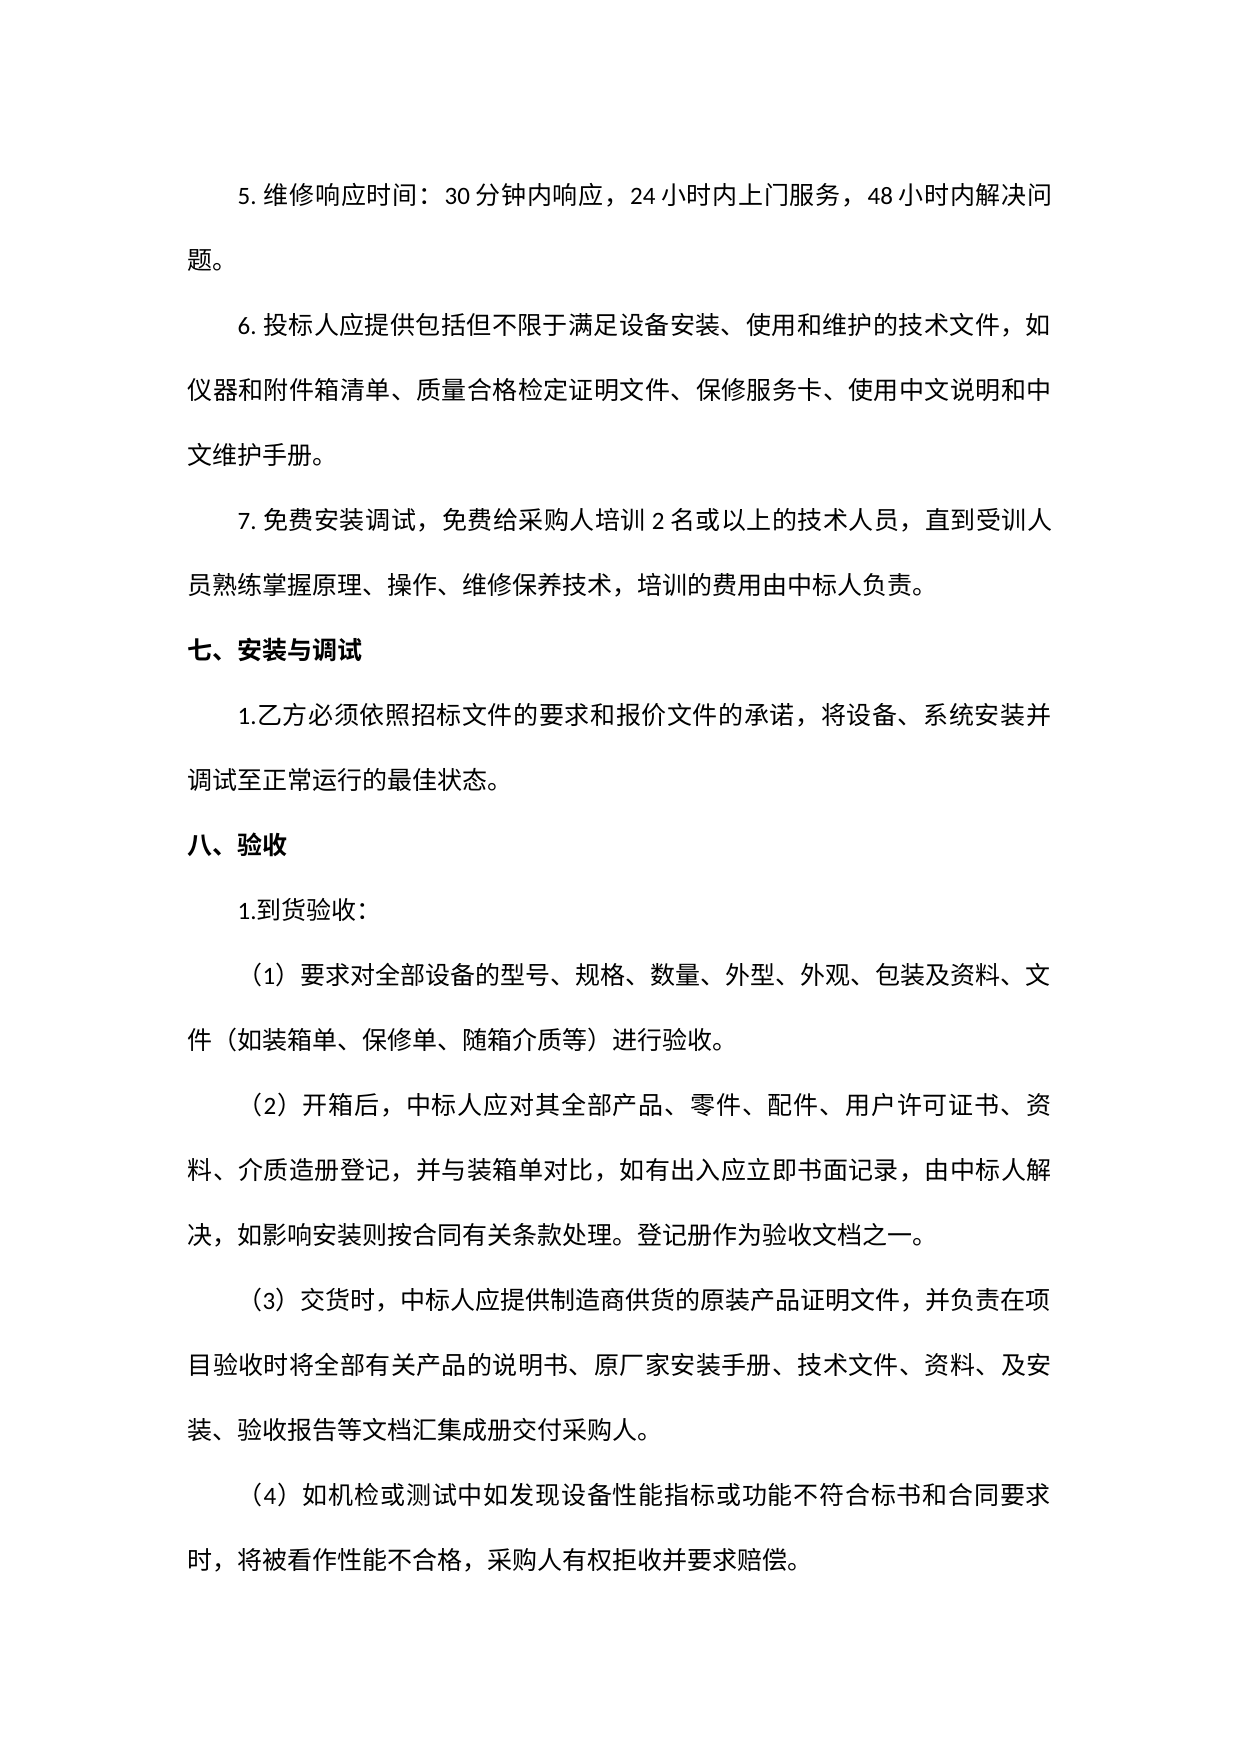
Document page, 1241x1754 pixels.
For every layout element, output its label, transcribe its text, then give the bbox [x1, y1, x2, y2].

text 1.乙方必须依照招标文件的要求和报价文件的承诺，将设备、系统安装并调试至正常运行的最佳状态。 [187, 682, 1053, 812]
text 八、验收 [187, 812, 1053, 877]
text （3）交货时，中标人应提供制造商供货的原装产品证明文件，并负责在项目验收时将全部有关产品的说明书、原厂家安装手册、技术文件、资料、及安装、验收报告等文档汇集成册交付采购人。 [187, 1267, 1053, 1462]
text 1.到货验收： [187, 877, 1053, 942]
text （1）要求对全部设备的型号、规格、数量、外型、外观、包装及资料、文件（如装箱单、保修单、随箱介质等）进行验收。 [187, 942, 1053, 1072]
text （4）如机检或测试中如发现设备性能指标或功能不符合标书和合同要求时，将被看作性能不合格，采购人有权拒收并要求赔偿。 [187, 1462, 1053, 1592]
text 7. 免费安装调试，免费给采购人培训2名或以上的技术人员，直到受训人员熟练掌握原理、操作、维修保养技术，培训的费用由中标人负责。 [187, 487, 1053, 617]
text 5. 维修响应时间：30分钟内响应，24小时内上门服务，48小时内解决问题。 [187, 162, 1053, 292]
text （2）开箱后，中标人应对其全部产品、零件、配件、用户许可证书、资料、介质造册登记，并与装箱单对比，如有出入应立即书面记录，由中标人解决，如影响安装则按合同有关条款处理。登记册作为验收文档之一。 [187, 1072, 1053, 1267]
text 七、安装与调试 [187, 617, 1053, 682]
text 6. 投标人应提供包括但不限于满足设备安装、使用和维护的技术文件，如仪器和附件箱清单、质量合格检定证明文件、保修服务卡、使用中文说明和中文维护手册。 [187, 292, 1053, 487]
